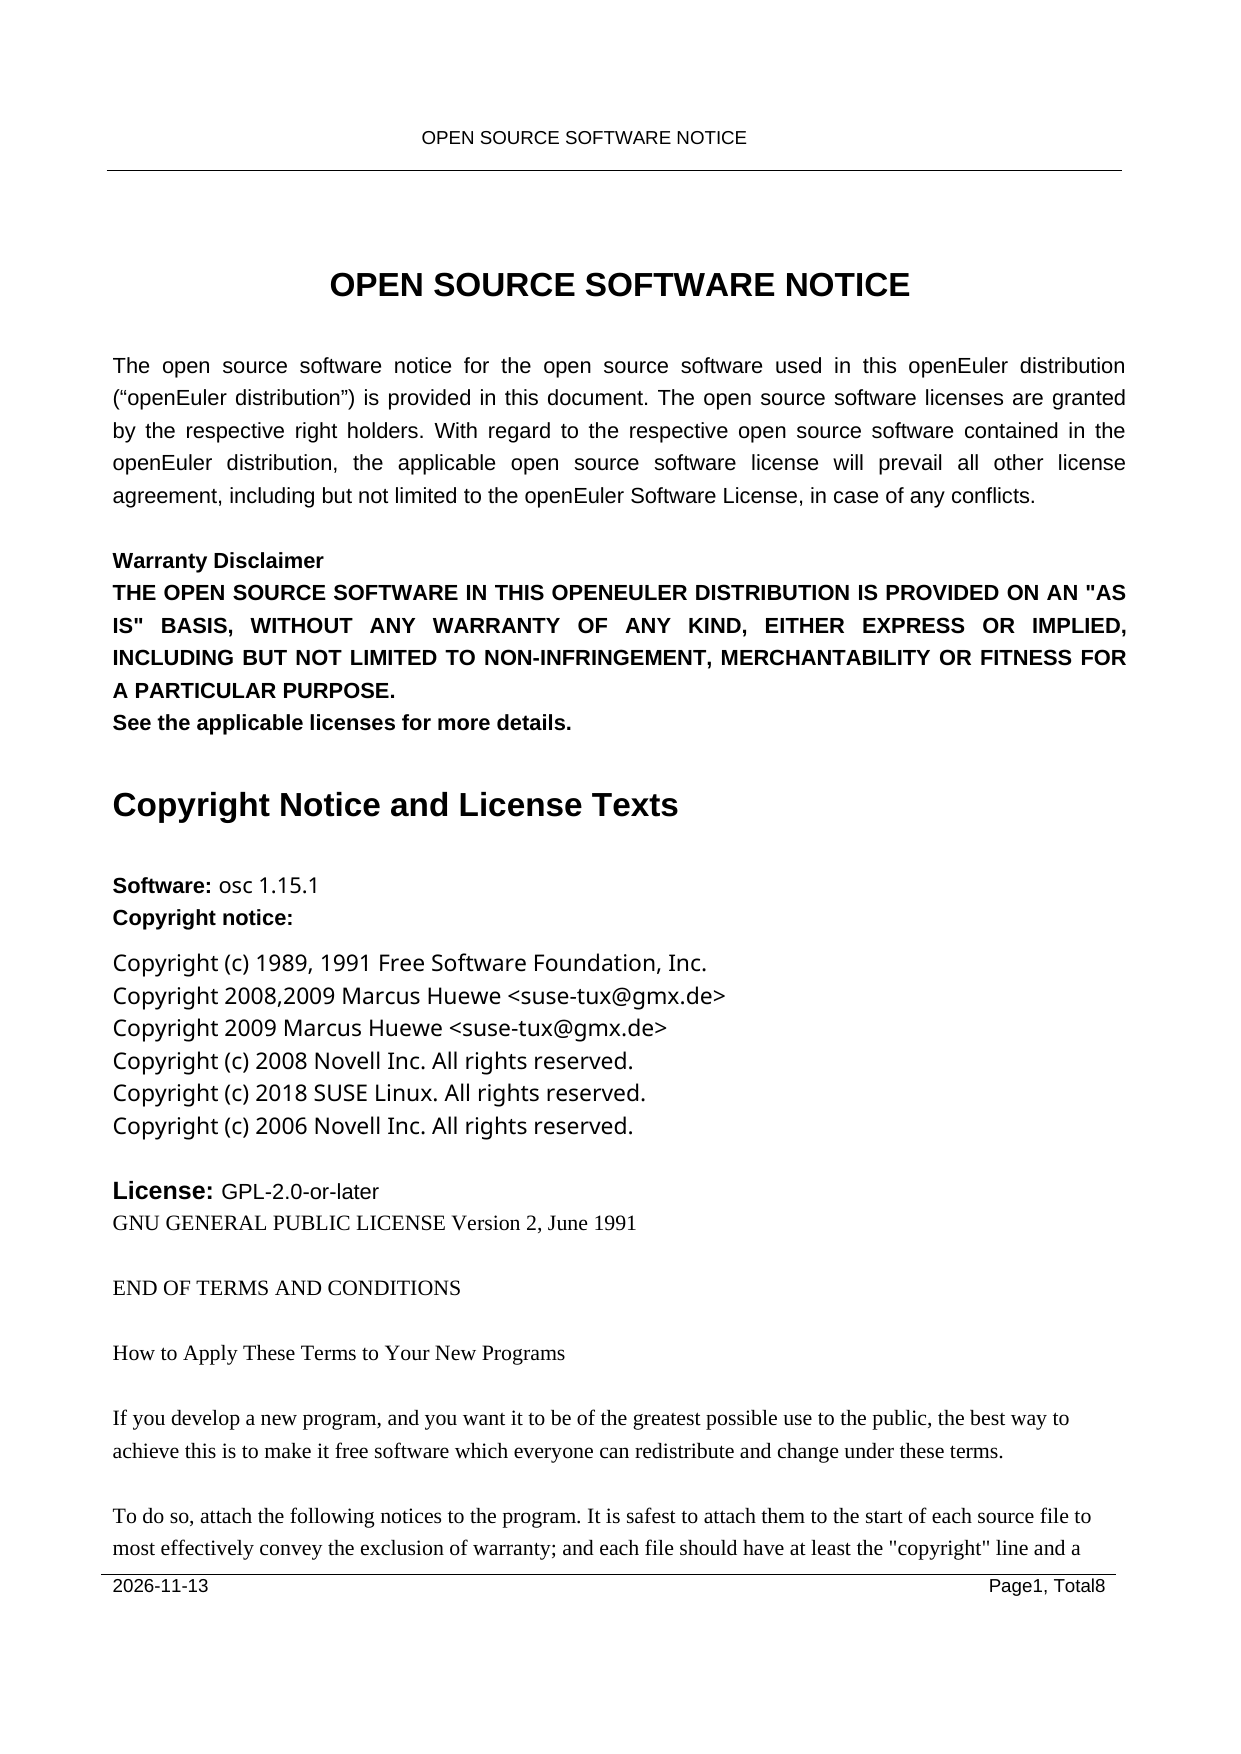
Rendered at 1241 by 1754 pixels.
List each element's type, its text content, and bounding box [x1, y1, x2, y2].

text Copyright notice: [112, 901, 1128, 934]
text THE OPEN SOURCE SOFTWARE IN THIS OPENEULER DISTRIBUTION IS PROVIDED ON AN "AS IS" BASIS, WITHOUT ANY WARRANTY OF ANY KIND, EITHER EXPRESS OR IMPLIED, INCLUDING BUT NOT LIMITED TO NON-INFRINGEMENT, MERCHANTABILITY OR FITNESS FOR A PARTICULAR PURPOSE. See the applicable licenses for more details. [112, 576, 1128, 739]
text OPEN SOURCE SOFTWARE NOTICE [112, 251, 1128, 316]
text Copyright (c) 1989, 1991 Free Software Foundation, Inc. Copyright 2008,2009 Marcus Huewe <suse-tux@gmx.de> Copyright 2009 Marcus Huewe <suse-tux@gmx.de> Copyright (c) 2008 Novell Inc. All rights reserved. Copyright (c) 2018 SUSE Linux. All rights reserved. Copyright (c) 2006 Novell Inc. All rights reserved. [112, 947, 1128, 1174]
text Warranty Disclaimer [112, 544, 1128, 576]
title Software: osc 1.15.1 [112, 869, 1128, 901]
text The open source software notice for the open source software used in this openEuler distribution (“openEuler distribution”) is provided in this document. The open source software licenses are granted by the respective right holders. With regard to the respective open source software contained in the openEuler distribution, the applicable open source software license will prevail all other license agreement, including but not limited to the openEuler Software License, in case of any conflicts. [112, 349, 1128, 511]
text Copyright Notice and License Texts [112, 771, 1128, 836]
text License: GPL-2.0-or-later [112, 1174, 1128, 1207]
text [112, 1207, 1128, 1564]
